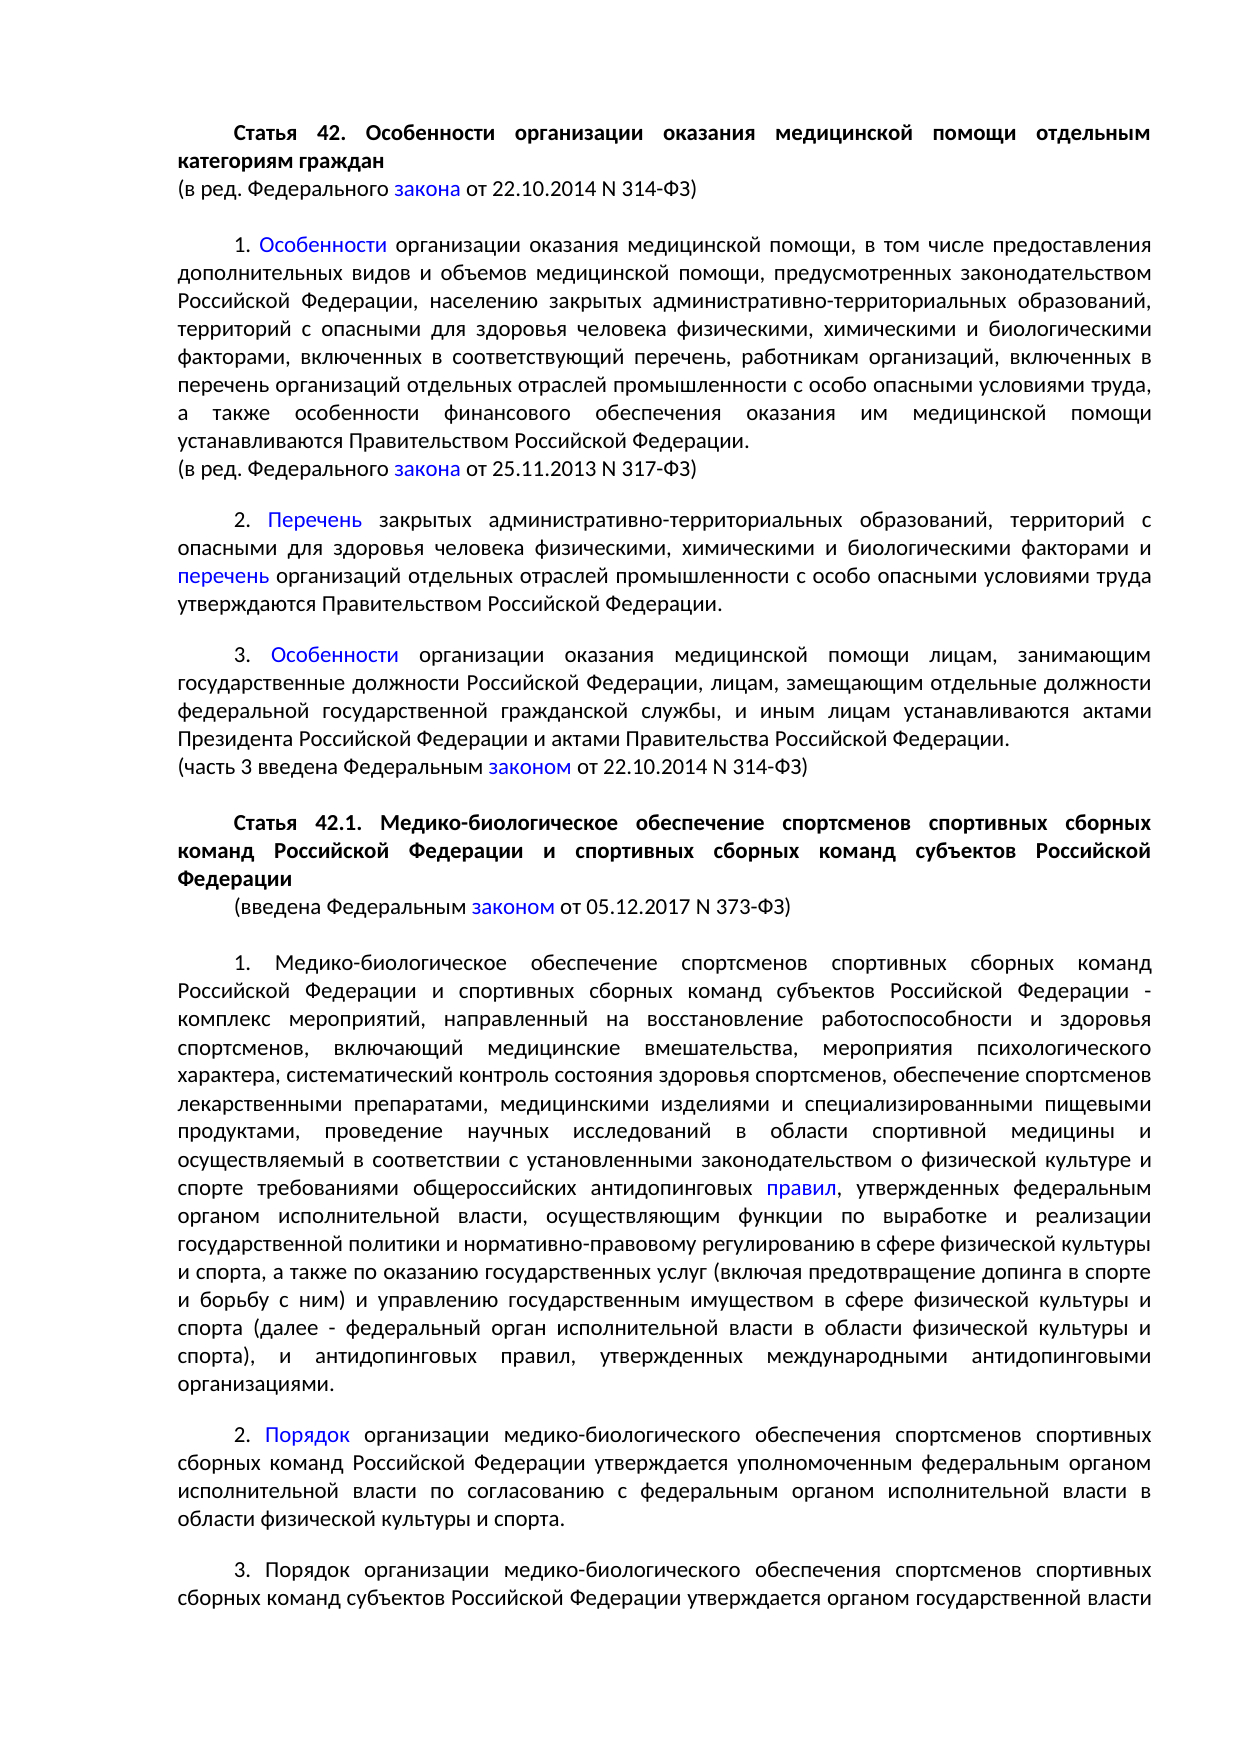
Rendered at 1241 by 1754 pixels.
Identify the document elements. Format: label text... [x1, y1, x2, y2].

text (введена Федеральным законом от 05.12.2017 N 373-ФЗ) [177, 892, 1152, 921]
text 2. Порядок организации медико-биологического обеспечения спортсменов спортивных сборных команд Российской Федерации утверждается уполномоченным федеральным органом исполнительной власти по согласованию с федеральным органом исполнительной власти в области физической культуры и спорта. [177, 1420, 1152, 1532]
text (в ред. Федерального закона от 22.10.2014 N 314-ФЗ) [177, 174, 1152, 202]
text 3. Особенности организации оказания медицинской помощи лицам, занимающим государственные должности Российской Федерации, лицам, замещающим отдельные должности федеральной государственной гражданской службы, и иным лицам устанавливаются актами Президента Российской Федерации и актами Правительства Российской Федерации. [177, 640, 1152, 752]
text 1. Особенности организации оказания медицинской помощи, в том числе предоставления дополнительных видов и объемов медицинской помощи, предусмотренных законодательством Российской Федерации, населению закрытых административно-территориальных образований, территорий с опасными для здоровья человека физическими, химическими и биологическими факторами, включенных в соответствующий перечень, работникам организаций, включенных в перечень организаций отдельных отраслей промышленности с особо опасными условиями труда, а также особенности финансового обеспечения оказания им медицинской помощи устанавливаются Правительством Российской Федерации. [177, 230, 1152, 454]
text 2. Перечень закрытых административно-территориальных образований, территорий с опасными для здоровья человека физическими, химическими и биологическими факторами и перечень организаций отдельных отраслей промышленности с особо опасными условиями труда утверждаются Правительством Российской Федерации. [177, 505, 1152, 617]
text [177, 1555, 1152, 1611]
title Статья 42. Особенности организации оказания медицинской помощи отдельным категориям граждан [177, 118, 1152, 174]
text 1. Медико-биологическое обеспечение спортсменов спортивных сборных команд Российской Федерации и спортивных сборных команд субъектов Российской Федерации - комплекс мероприятий, направленный на восстановление работоспособности и здоровья спортсменов, включающий медицинские вмешательства, мероприятия психологического характера, систематический контроль состояния здоровья спортсменов, обеспечение спортсменов лекарственными препаратами, медицинскими изделиями и специализированными пищевыми продуктами, проведение научных исследований в области спортивной медицины и осуществляемый в соответствии с установленными законодательством о физической культуре и спорте требованиями общероссийских антидопинговых правил, утвержденных федеральным органом исполнительной власти, осуществляющим функции по выработке и реализации государственной политики и нормативно-правовому регулированию в сфере физической культуры и спорта, а также по оказанию государственных услуг (включая предотвращение допинга в спорте и борьбу с ним) и управлению государственным имуществом в сфере физической культуры и спорта (далее - федеральный орган исполнительной власти в области физической культуры и спорта), и антидопинговых правил, утвержденных международными антидопинговыми организациями. [177, 948, 1152, 1397]
text (часть 3 введена Федеральным законом от 22.10.2014 N 314-ФЗ) [177, 752, 1152, 780]
title Статья 42.1. Медико-биологическое обеспечение спортсменов спортивных сборных команд Российской Федерации и спортивных сборных команд субъектов Российской Федерации [177, 808, 1152, 892]
text (в ред. Федерального закона от 25.11.2013 N 317-ФЗ) [177, 454, 1152, 482]
